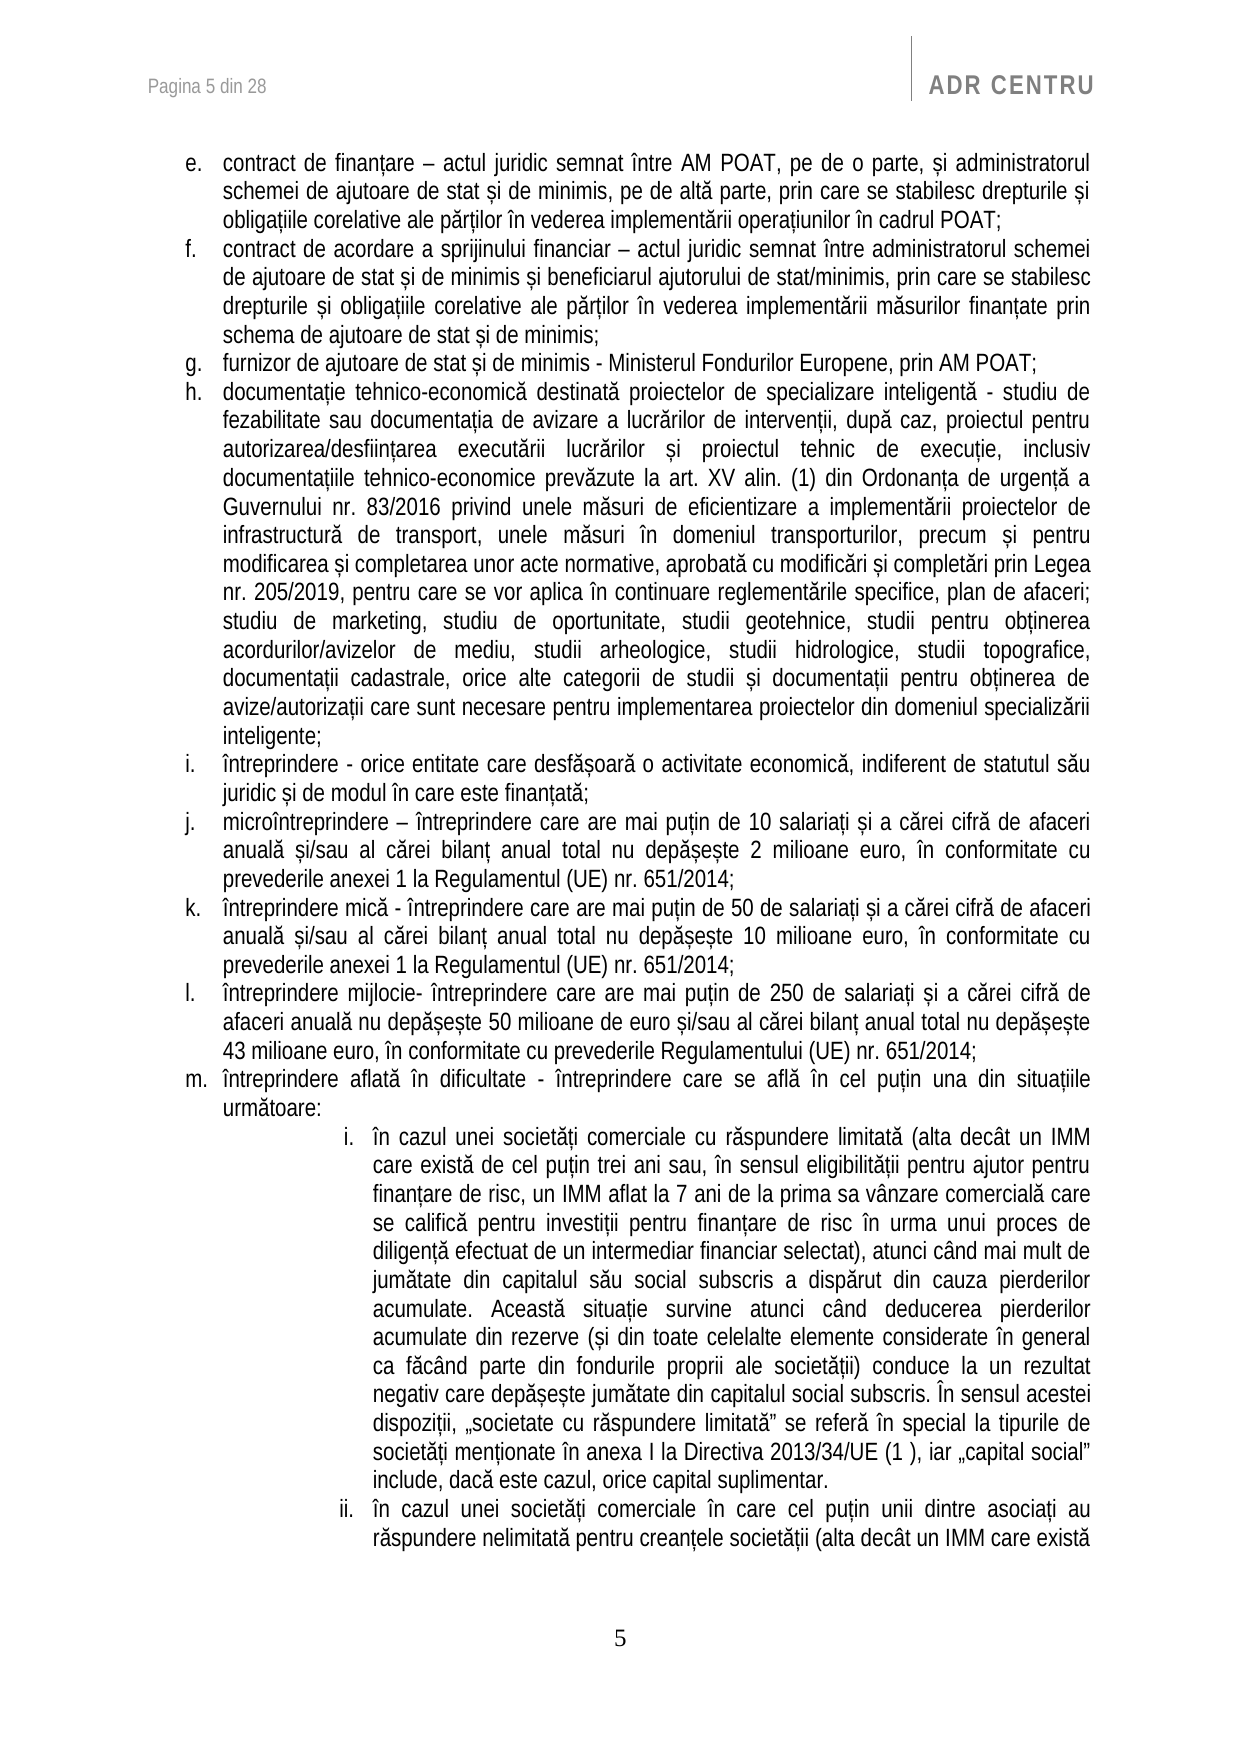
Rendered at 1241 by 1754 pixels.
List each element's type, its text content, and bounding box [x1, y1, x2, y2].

list contract de finanțare – actul juridic semnat între AM POAT, pe de o parte, și administratorul schemei de ajutoare de stat și de minimis, pe de altă parte, prin care se stabilesc drepturile și obligațiile corelative ale părților în vederea implementării operațiunilor în cadrul POAT; [185, 148, 1092, 234]
list microîntreprindere – întreprindere care are mai puțin de 10 salariați și a cărei cifră de afaceri anuală și/sau al cărei bilanț anual total nu depășește 2 milioane euro, în conformitate cu prevederile anexei 1 la Regulamentul (UE) nr. 651/2014; [185, 807, 1092, 892]
list întreprindere aflată în dificultate - întreprindere care se află în cel puțin una din situațiile următoare: [185, 1064, 1092, 1122]
list întreprindere mijlocie- întreprindere care are mai puțin de 250 de salariați și a cărei cifră de afaceri anuală nu depășește 50 milioane de euro și/sau al cărei bilanț anual total nu depășește 43 milioane euro, în conformitate cu prevederile Regulamentului (UE) nr. 651/2014; [185, 978, 1092, 1064]
list documentație tehnico-economică destinată proiectelor de specializare inteligentă - studiu de fezabilitate sau documentația de avizare a lucrărilor de intervenții, după caz, proiectul pentru autorizarea/desființarea executării lucrărilor și proiectul tehnic de execuție, inclusiv documentațiile tehnico-economice prevăzute la art. XV alin. (1) din Ordonanța de urgență a Guvernului nr. 83/2016 privind unele măsuri de eficientizare a implementării proiectelor de infrastructură de transport, unele măsuri în domeniul transporturilor, precum și pentru modificarea și completarea unor acte normative, aprobată cu modificări și completări prin Legea nr. 205/2019, pentru care se vor aplica în continuare reglementările specifice, plan de afaceri; studiu de marketing, studiu de oportunitate, studii geotehnice, studii pentru obținerea acordurilor/avizelor de mediu, studii arheologice, studii hidrologice, studii topografice, documentații cadastrale, orice alte categorii de studii și documentații pentru obținerea de avize/autorizații care sunt necesare pentru implementarea proiectelor din domeniul specializării inteligente; [185, 377, 1092, 749]
list întreprindere - orice entitate care desfășoară o activitate economică, indiferent de statutul său juridic și de modul în care este finanțată; [185, 749, 1092, 807]
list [354, 1494, 1092, 1551]
list furnizor de ajutoare de stat și de minimis - Ministerul Fondurilor Europene, prin AM POAT; [185, 348, 1092, 377]
list întreprindere mică - întreprindere care are mai puțin de 50 de salariați și a cărei cifră de afaceri anuală și/sau al cărei bilanț anual total nu depășește 10 milioane euro, în conformitate cu prevederile anexei 1 la Regulamentul (UE) nr. 651/2014; [185, 892, 1092, 978]
list în cazul unei societăți comerciale cu răspundere limitată (alta decât un IMM care există de cel puțin trei ani sau, în sensul eligibilității pentru ajutor pentru finanțare de risc, un IMM aflat la 7 ani de la prima sa vânzare comercială care se califică pentru investiții pentru finanțare de risc în urma unui proces de diligență efectuat de un intermediar financiar selectat), atunci când mai mult de jumătate din capitalul său social subscris a dispărut din cauza pierderilor acumulate. Această situație survine atunci când deducerea pierderilor acumulate din rezerve (și din toate celelalte elemente considerate în general ca făcând parte din fondurile proprii ale societății) conduce la un rezultat negativ care depășește jumătate din capitalul social subscris. În sensul acestei dispoziții, „societate cu răspundere limitată” se referă în special la tipurile de societăți menționate în anexa I la Directiva 2013/34/UE (1 ), iar „capital social” include, dacă este cazul, orice capital suplimentar. [354, 1122, 1092, 1494]
list contract de acordare a sprijinului financiar – actul juridic semnat între administratorul schemei de ajutoare de stat și de minimis și beneficiarul ajutorului de stat/minimis, prin care se stabilesc drepturile și obligațiile corelative ale părților în vederea implementării măsurilor finanțate prin schema de ajutoare de stat și de minimis; [185, 234, 1092, 348]
